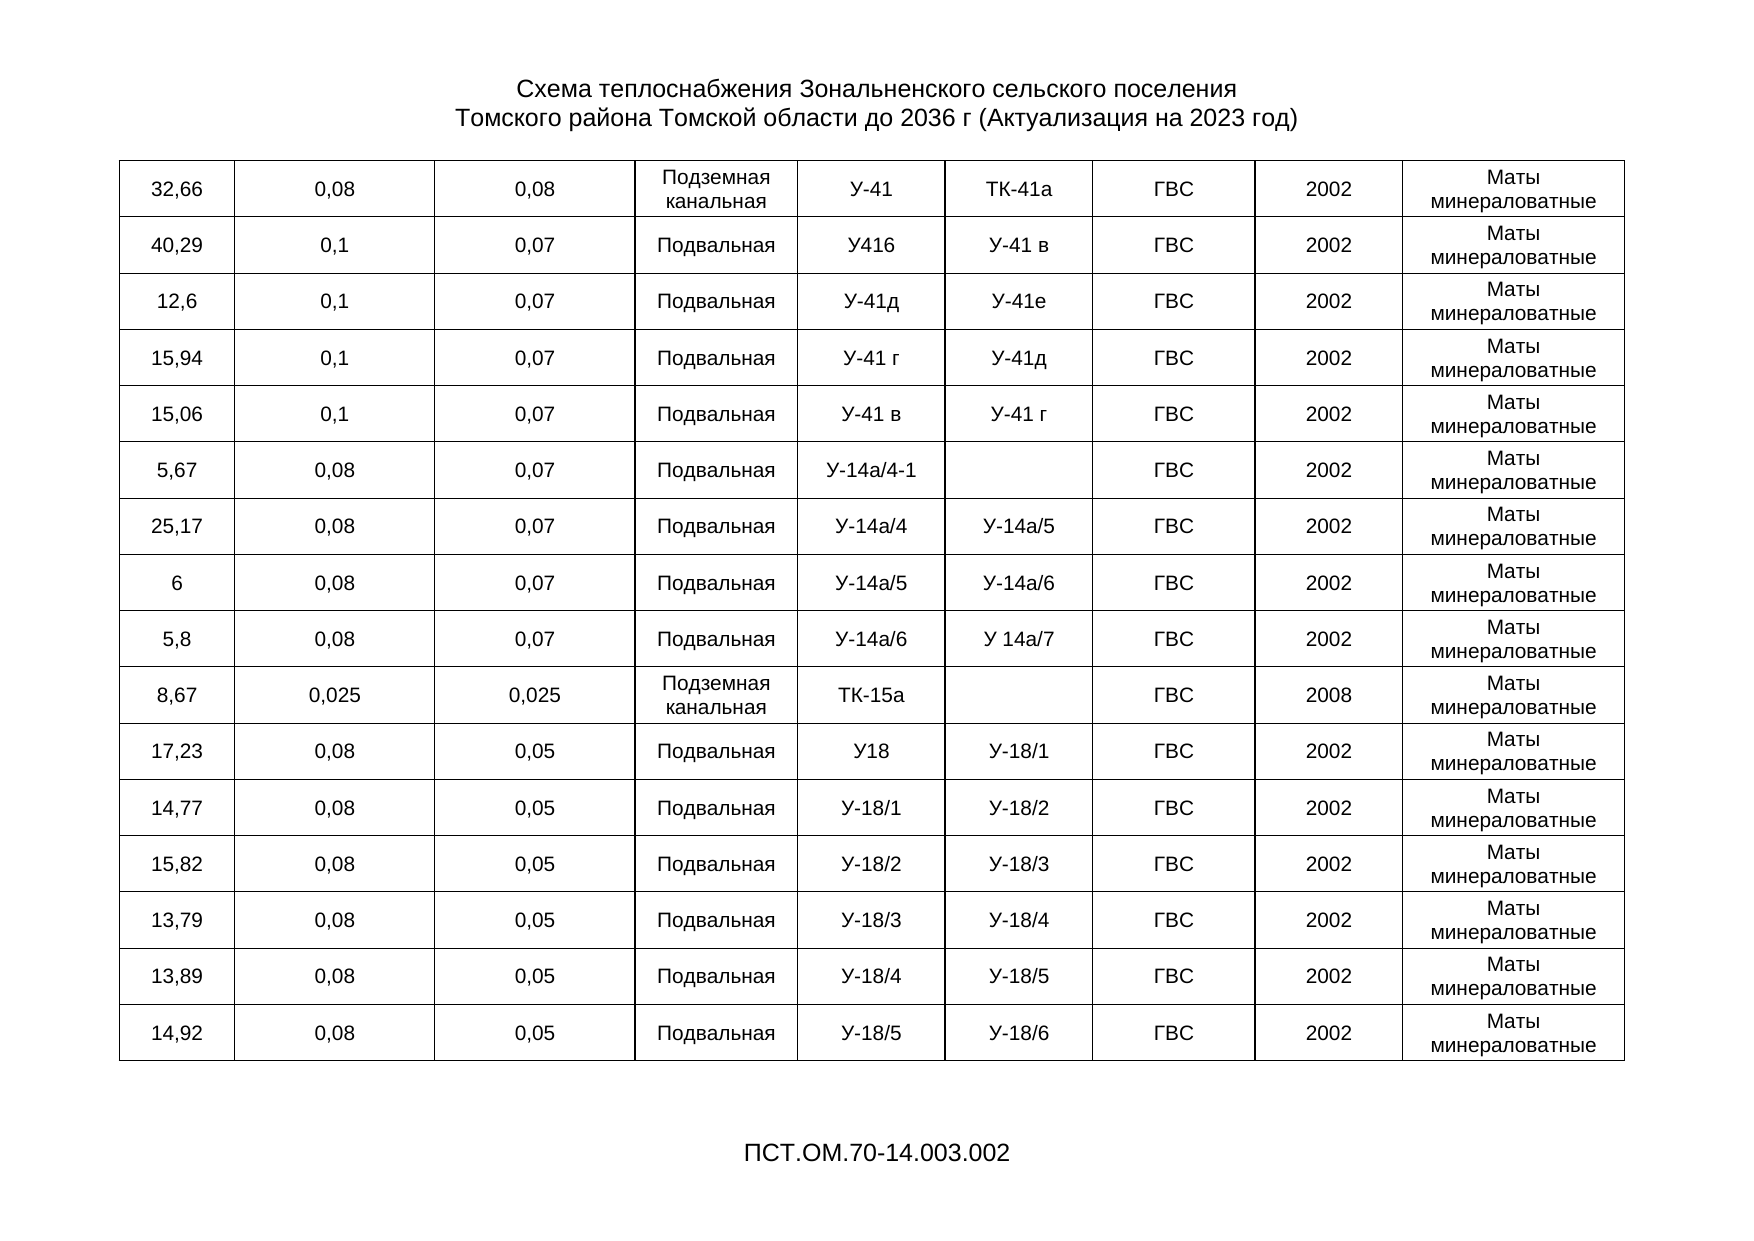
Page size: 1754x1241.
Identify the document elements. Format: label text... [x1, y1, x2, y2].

table_cell Маты минераловатные [1403, 499, 1624, 554]
table_cell 0,05 [435, 724, 634, 779]
table_cell 2002 [1256, 949, 1402, 1004]
table_cell У-18/2 [946, 780, 1092, 835]
table_cell 2002 [1256, 836, 1402, 891]
table_cell Маты минераловатные [1403, 836, 1624, 891]
table_cell 0,025 [235, 667, 434, 722]
table_cell Подвальная [636, 780, 797, 835]
table_cell 0,08 [235, 836, 434, 891]
table_cell Маты минераловатные [1403, 217, 1624, 272]
table_cell Подземная канальная [636, 161, 797, 216]
table_cell Подвальная [636, 724, 797, 779]
table_cell 2002 [1256, 555, 1402, 610]
table_cell ГВС [1093, 442, 1254, 497]
table_cell Подвальная [636, 611, 797, 666]
table_cell У-14а/5 [946, 499, 1092, 554]
table_cell У 14а/7 [946, 611, 1092, 666]
table_cell У-41д [798, 274, 944, 329]
table_cell ГВС [1093, 1005, 1254, 1060]
table_cell 14,92 [120, 1005, 234, 1060]
table_cell 0,07 [435, 274, 634, 329]
table_cell ГВС [1093, 611, 1254, 666]
table_cell Маты минераловатные [1403, 386, 1624, 441]
table_cell 0,1 [235, 274, 434, 329]
table_cell Подвальная [636, 555, 797, 610]
table_cell У-18/1 [946, 724, 1092, 779]
table_cell 0,07 [435, 499, 634, 554]
table_cell 2002 [1256, 442, 1402, 497]
table_cell ТК-41а [946, 161, 1092, 216]
table_cell 6 [120, 555, 234, 610]
table_cell Подвальная [636, 386, 797, 441]
table_cell 2002 [1256, 499, 1402, 554]
table_cell У-14а/6 [946, 555, 1092, 610]
table_cell 0,1 [235, 386, 434, 441]
table_cell У-14а/6 [798, 611, 944, 666]
table_cell Подвальная [636, 949, 797, 1004]
table_cell 13,79 [120, 892, 234, 947]
table_cell 0,08 [235, 724, 434, 779]
table_cell 0,08 [235, 555, 434, 610]
table_cell ГВС [1093, 161, 1254, 216]
table_cell ГВС [1093, 892, 1254, 947]
table_cell 32,66 [120, 161, 234, 216]
table_cell У-41 [798, 161, 944, 216]
table_cell 0,025 [435, 667, 634, 722]
table_cell 0,08 [235, 161, 434, 216]
table_cell 8,67 [120, 667, 234, 722]
table_cell ГВС [1093, 330, 1254, 385]
table_cell 0,05 [435, 1005, 634, 1060]
table_cell 5,8 [120, 611, 234, 666]
table_cell Подземная канальная [636, 667, 797, 722]
table_cell 0,05 [435, 780, 634, 835]
table_cell 0,1 [235, 330, 434, 385]
table_cell У-41 г [946, 386, 1092, 441]
table_cell 0,08 [435, 161, 634, 216]
table_cell У416 [798, 217, 944, 272]
table_cell Подвальная [636, 836, 797, 891]
table_cell 0,07 [435, 442, 634, 497]
table_cell 2002 [1256, 780, 1402, 835]
table_cell 2002 [1256, 892, 1402, 947]
table_cell 0,08 [235, 499, 434, 554]
table_cell Маты минераловатные [1403, 161, 1624, 216]
table_cell 0,08 [235, 1005, 434, 1060]
table_cell У-18/1 [798, 780, 944, 835]
table_cell ГВС [1093, 274, 1254, 329]
table_cell ГВС [1093, 386, 1254, 441]
table_cell Маты минераловатные [1403, 274, 1624, 329]
table_cell Маты минераловатные [1403, 667, 1624, 722]
table_cell 15,82 [120, 836, 234, 891]
table_cell Подвальная [636, 217, 797, 272]
table_cell У-41 г [798, 330, 944, 385]
table_cell [946, 667, 1092, 722]
table_cell 2002 [1256, 274, 1402, 329]
table_cell У-41е [946, 274, 1092, 329]
table_cell 0,07 [435, 330, 634, 385]
table_cell Подвальная [636, 499, 797, 554]
table_cell [946, 442, 1092, 497]
table_cell Маты минераловатные [1403, 780, 1624, 835]
table_cell 0,07 [435, 386, 634, 441]
table_cell Подвальная [636, 1005, 797, 1060]
table_cell 12,6 [120, 274, 234, 329]
table_cell 0,08 [235, 892, 434, 947]
table_cell Маты минераловатные [1403, 892, 1624, 947]
table_cell 2002 [1256, 217, 1402, 272]
table_cell 2002 [1256, 1005, 1402, 1060]
table_cell У-41 в [946, 217, 1092, 272]
table_cell У-18/5 [798, 1005, 944, 1060]
table_cell 0,08 [235, 949, 434, 1004]
table_cell 0,08 [235, 442, 434, 497]
table_cell Маты минераловатные [1403, 611, 1624, 666]
table_cell 0,07 [435, 217, 634, 272]
table_cell 0,08 [235, 611, 434, 666]
table_cell Маты минераловатные [1403, 555, 1624, 610]
table_cell 0,1 [235, 217, 434, 272]
table_cell ГВС [1093, 780, 1254, 835]
table_cell 0,05 [435, 836, 634, 891]
table_cell 2008 [1256, 667, 1402, 722]
table_cell У18 [798, 724, 944, 779]
table_cell У-41д [946, 330, 1092, 385]
table_cell 15,06 [120, 386, 234, 441]
table_cell У-41 в [798, 386, 944, 441]
table_cell ГВС [1093, 724, 1254, 779]
table_cell ТК-15а [798, 667, 944, 722]
table_cell Маты минераловатные [1403, 442, 1624, 497]
table_cell ГВС [1093, 555, 1254, 610]
table_cell Маты минераловатные [1403, 724, 1624, 779]
table_cell 15,94 [120, 330, 234, 385]
table_cell У-14а/4-1 [798, 442, 944, 497]
table_cell 2002 [1256, 161, 1402, 216]
table_cell ГВС [1093, 217, 1254, 272]
table_cell Подвальная [636, 442, 797, 497]
table_cell ГВС [1093, 499, 1254, 554]
table_cell У-18/4 [946, 892, 1092, 947]
table_cell ГВС [1093, 836, 1254, 891]
table_cell 5,67 [120, 442, 234, 497]
table_cell 0,05 [435, 892, 634, 947]
table_cell 0,07 [435, 611, 634, 666]
table_cell 2002 [1256, 330, 1402, 385]
table_cell 0,05 [435, 949, 634, 1004]
table_cell У-14а/5 [798, 555, 944, 610]
table_cell Маты минераловатные [1403, 949, 1624, 1004]
table_cell Маты минераловатные [1403, 330, 1624, 385]
table_cell 2002 [1256, 611, 1402, 666]
table_cell 2002 [1256, 386, 1402, 441]
table_cell У-18/4 [798, 949, 944, 1004]
table_cell ГВС [1093, 949, 1254, 1004]
table_cell 14,77 [120, 780, 234, 835]
table_cell Маты минераловатные [1403, 1005, 1624, 1060]
table_cell 0,08 [235, 780, 434, 835]
table_cell Подвальная [636, 892, 797, 947]
table_cell ГВС [1093, 667, 1254, 722]
table_cell 17,23 [120, 724, 234, 779]
table_cell 25,17 [120, 499, 234, 554]
table_cell Подвальная [636, 330, 797, 385]
table_cell У-18/5 [946, 949, 1092, 1004]
table_cell У-18/2 [798, 836, 944, 891]
table_cell 0,07 [435, 555, 634, 610]
table_cell Подвальная [636, 274, 797, 329]
table_cell 40,29 [120, 217, 234, 272]
table_cell 13,89 [120, 949, 234, 1004]
table_cell 2002 [1256, 724, 1402, 779]
table_cell У-18/6 [946, 1005, 1092, 1060]
table_cell У-14а/4 [798, 499, 944, 554]
table_cell У-18/3 [798, 892, 944, 947]
table_cell У-18/3 [946, 836, 1092, 891]
